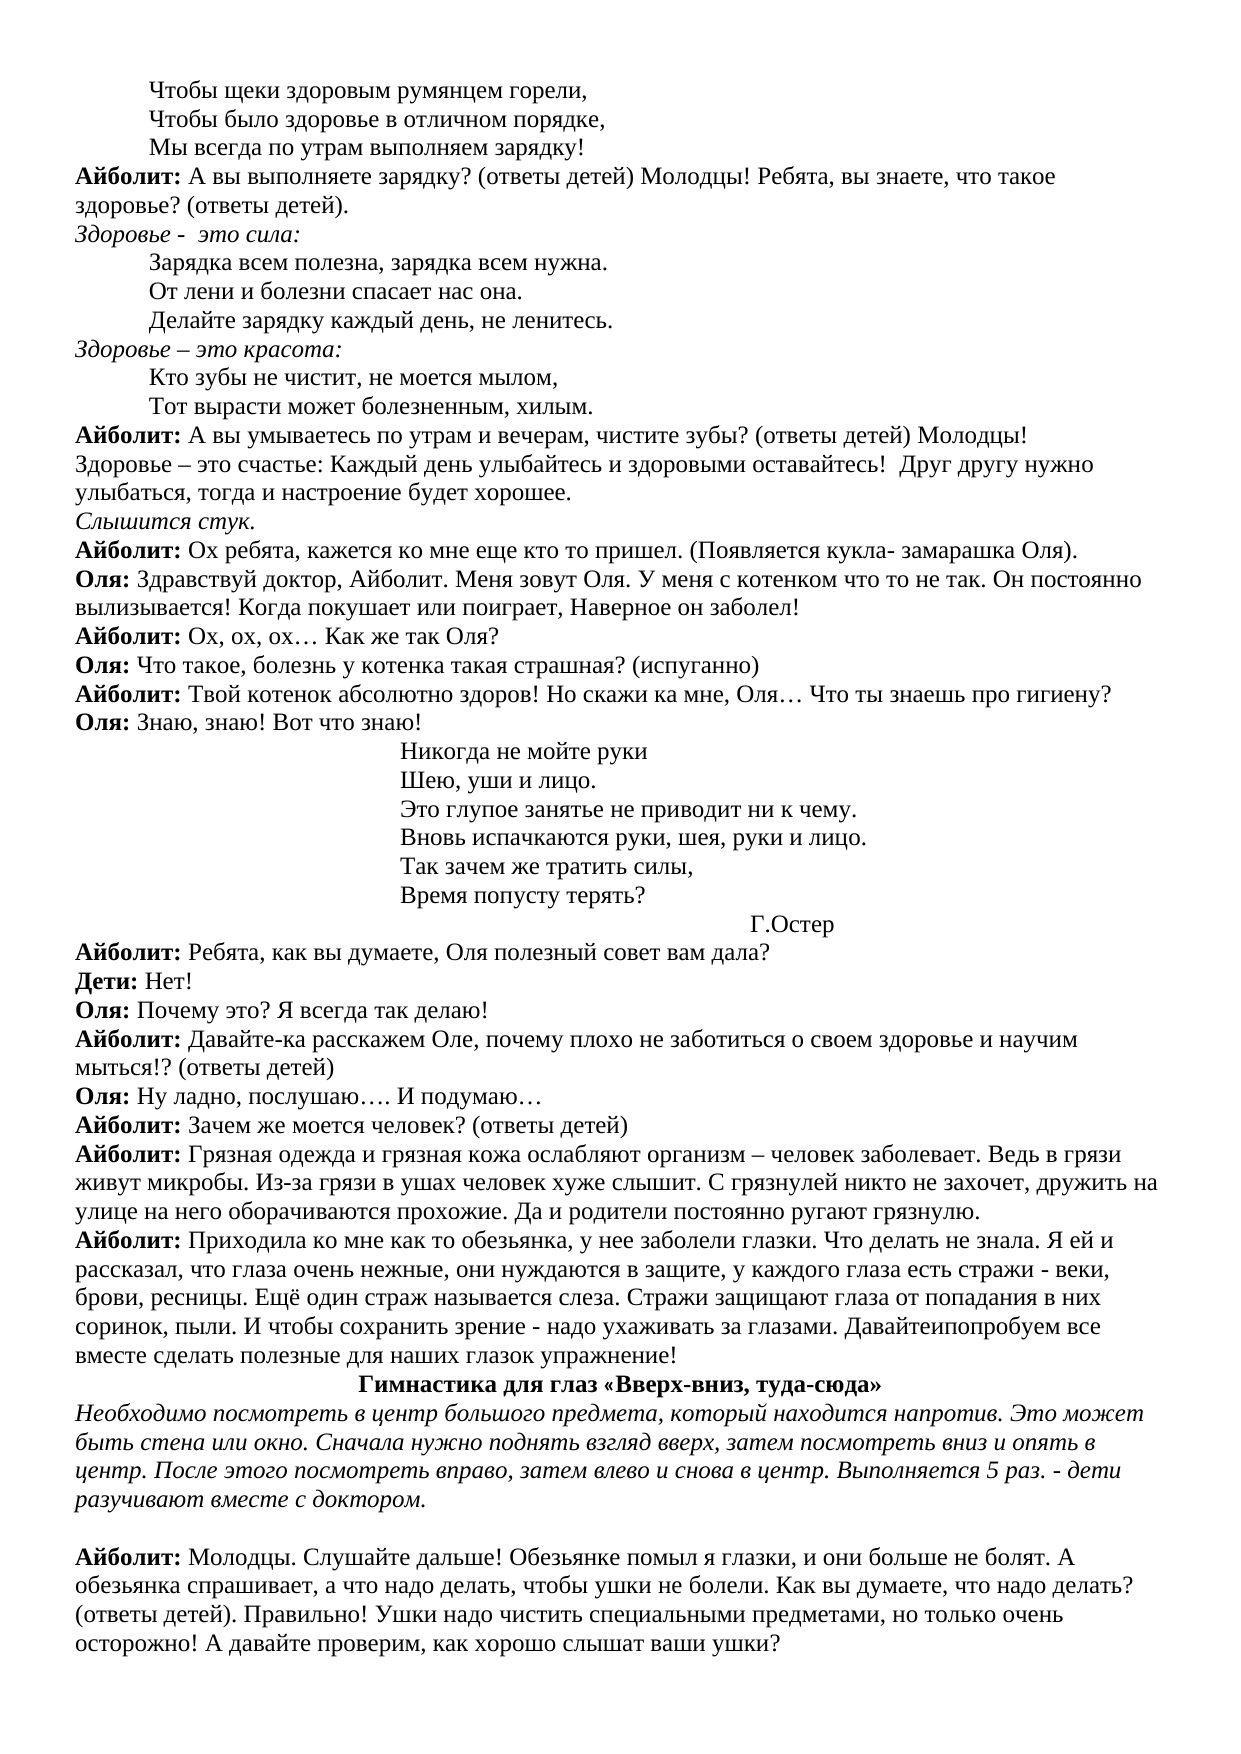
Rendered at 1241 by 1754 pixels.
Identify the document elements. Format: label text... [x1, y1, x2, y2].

text Айболит: Ох, ох, ох… Как же так Оля? [75, 621, 1165, 650]
text Так зачем же тратить силы, [75, 851, 1165, 880]
text Никогда не мойте руки [75, 736, 1165, 765]
text Оля: Знаю, знаю! Вот что знаю! [75, 707, 1165, 736]
text Гимнастика для глаз «Вверх-вниз, туда-сюда» [75, 1369, 1165, 1398]
text Айболит: Ребята, как вы думаете, Оля полезный совет вам дала? [75, 937, 1165, 966]
text Делайте зарядку каждый день, не ленитесь. [149, 305, 1165, 334]
text Здоровье - это сила: [75, 219, 1165, 247]
text Тот вырасти может болезненным, хилым. [149, 391, 1165, 420]
text Айболит: Приходила ко мне как то обезьянка, у нее заболели глазки. Что делать не знала. Я ей и рассказал, что глаза очень нежные, они нуждаются в защите, у каждого глаза есть стражи - веки, брови, ресницы. Ещё один страж называется слеза. Стражи защищают глаза от попадания в них соринок, пыли. И чтобы сохранить зрение - надо ухаживать за глазами. Давайтеипопробуем все вместе сделать полезные для наших глазок упражнение! [75, 1225, 1165, 1369]
text Мы всегда по утрам выполняем зарядку! [149, 132, 1165, 161]
text Айболит: А вы умываетесь по утрам и вечерам, чистите зубы? (ответы детей) Молодцы! [75, 420, 1165, 449]
text Айболит: Зачем же моется человек? (ответы детей) [75, 1110, 1165, 1139]
text Оля: Ну ладно, послушаю…. И подумаю… [75, 1081, 1165, 1110]
text Оля: Что такое, болезнь у котенка такая страшная? (испуганно) [75, 650, 1165, 679]
text Дети: Нет! [75, 966, 1165, 995]
text Это глупое занятье не приводит ни к чему. [75, 794, 1165, 822]
text Кто зубы не чистит, не моется мылом, [149, 362, 1165, 391]
text Айболит: Молодцы. Слушайте дальше! Обезьянке помыл я глазки, и они больше не болят. А обезьянка спрашивает, а что надо делать, чтобы ушки не болели. Как вы думаете, что надо делать? (ответы детей). Правильно! Ушки надо чистить специальными предметами, но только очень осторожно! А давайте проверим, как хорошо слышат ваши ушки? [75, 1542, 1165, 1657]
text Оля: Здравствуй доктор, Айболит. Меня зовут Оля. У меня с котенком что то не так. Он постоянно вылизывается! Когда покушает или поиграет, Наверное он заболел! [75, 564, 1165, 621]
text Айболит: Ох ребята, кажется ко мне еще кто то пришел. (Появляется кукла- замарашка Оля). [75, 535, 1165, 564]
text Шею, уши и лицо. [75, 765, 1165, 794]
text Айболит: А вы выполняете зарядку? (ответы детей) Молодцы! Ребята, вы знаете, что такое здоровье? (ответы детей). [75, 161, 1165, 219]
text Г.Остер [75, 909, 1165, 937]
text Айболит: Твой котенок абсолютно здоров! Но скажи ка мне, Оля… Что ты знаешь про гигиену? [75, 679, 1165, 707]
text Здоровье – это счастье: Каждый день улыбайтесь и здоровыми оставайтесь! Друг другу нужно улыбаться, тогда и настроение будет хорошее. [75, 449, 1165, 506]
text Чтобы щеки здоровым румянцем горели, [149, 75, 1165, 104]
text Время попусту терять? [75, 880, 1165, 909]
text Здоровье – это красота: [75, 334, 1165, 362]
text Айболит: Грязная одежда и грязная кожа ослабляют организм – человек заболевает. Ведь в грязи живут микробы. Из-за грязи в ушах человек хуже слышит. С грязнулей никто не захочет, дружить на улице на него оборачиваются прохожие. Да и родители постоянно ругают грязнулю. [75, 1139, 1165, 1225]
text Чтобы было здоровье в отличном порядке, [149, 104, 1165, 132]
text Айболит: Давайте-ка расскажем Оле, почему плохо не заботиться о своем здоровье и научим мыться!? (ответы детей) [75, 1024, 1165, 1081]
text Зарядка всем полезна, зарядка всем нужна. [149, 247, 1165, 276]
text Оля: Почему это? Я всегда так делаю! [75, 995, 1165, 1024]
text Необходимо посмотреть в центр большого предмета, который находится напротив. Это может быть стена или окно. Сначала нужно поднять взгляд вверх, затем посмотреть вниз и опять в центр. После этого посмотреть вправо, затем влево и снова в центр. Выполняется 5 раз. - дети разучивают вместе с доктором. [75, 1398, 1165, 1513]
text Слышится стук. [75, 506, 1165, 535]
text От лени и болезни спасает нас она. [149, 276, 1165, 305]
text Вновь испачкаются руки, шея, руки и лицо. [75, 822, 1165, 851]
